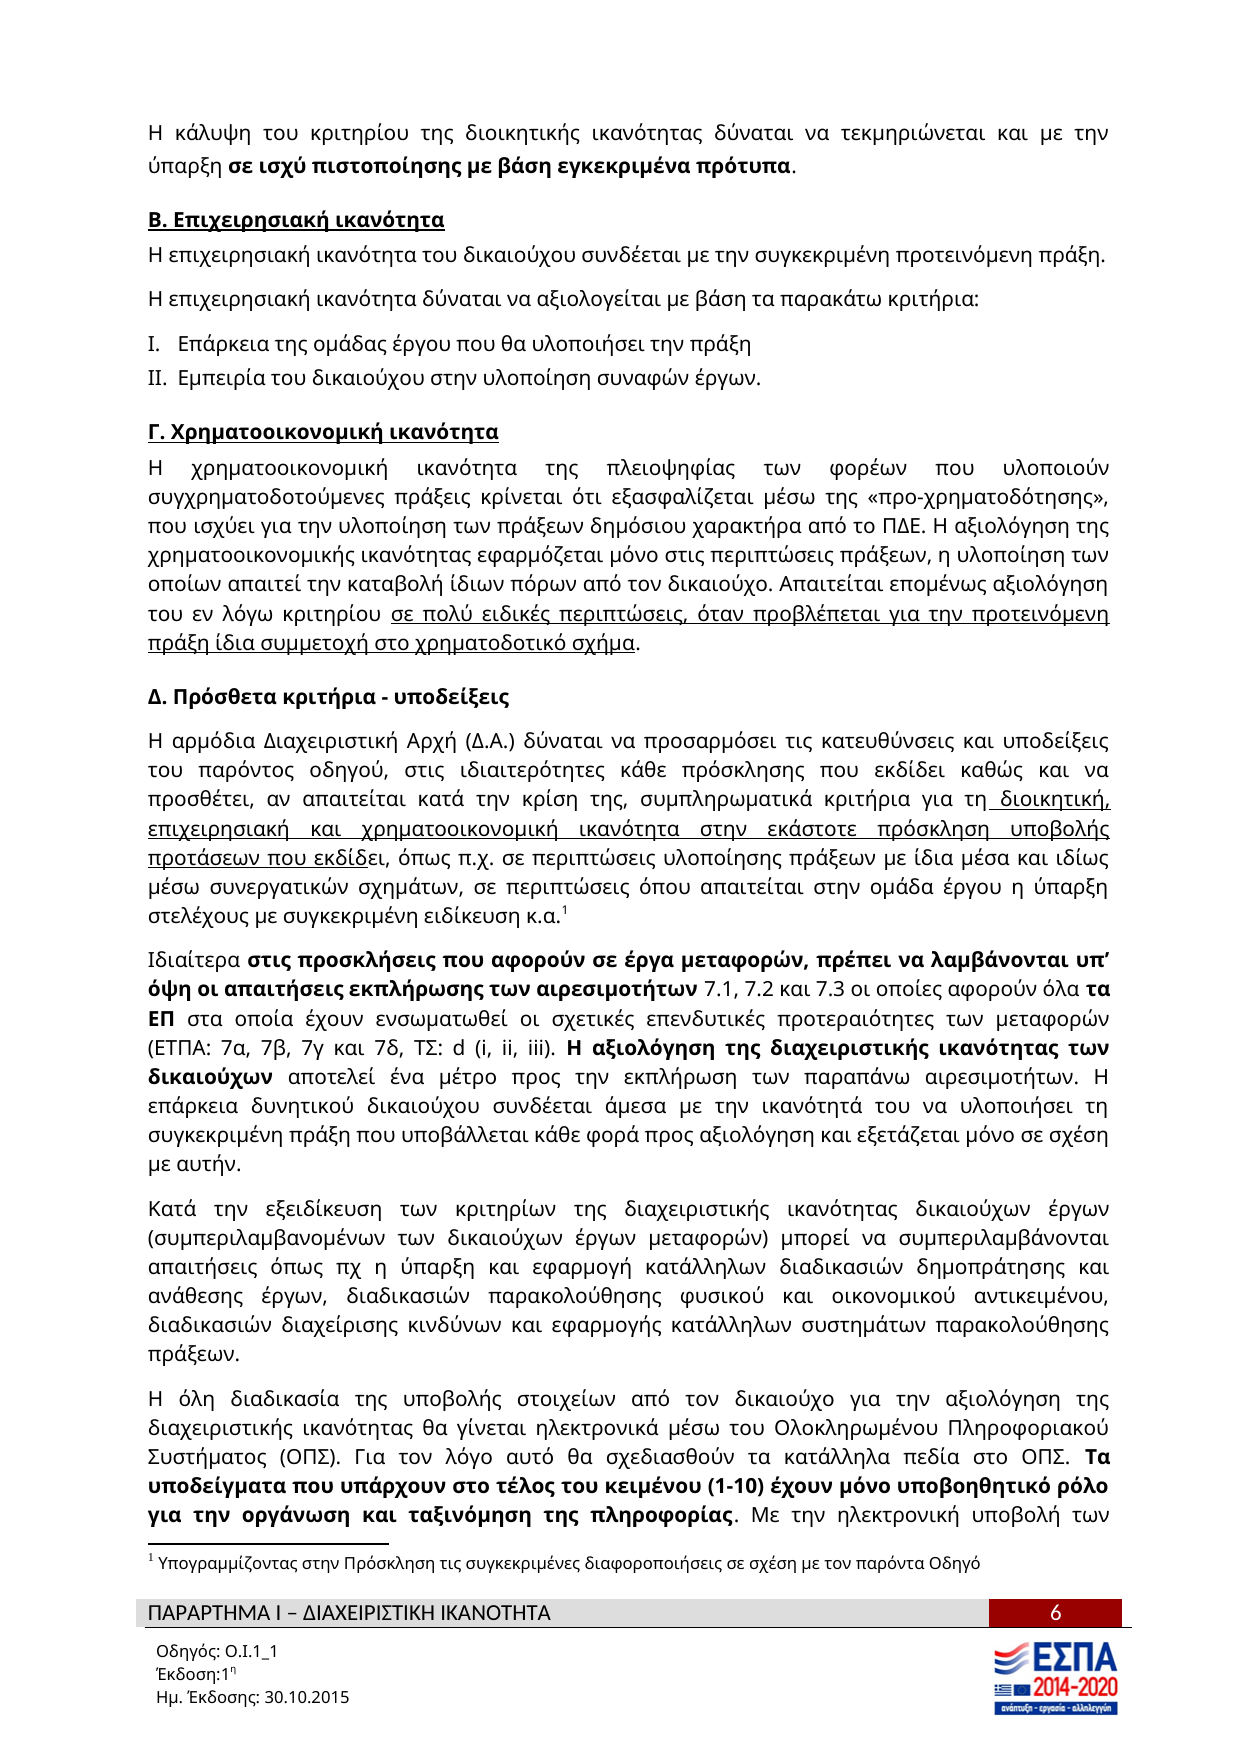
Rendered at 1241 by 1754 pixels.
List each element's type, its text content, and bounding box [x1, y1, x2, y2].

text Η αρμόδια Διαχειριστική Αρχή (Δ.Α.) δύναται να προσαρμόσει τις κατευθύνσεις και υποδείξεις του παρόντος οδηγού, στις ιδιαιτερότητες κάθε πρόσκλησης που εκδίδει καθώς και να προσθέτει, αν απαιτείται κατά την κρίση της, συμπληρωματικά κριτήρια για τη διοικητική, επιχειρησιακή και χρηματοοικονομική ικανότητα στην εκάστοτε πρόσκληση υποβολής προτάσεων που εκδίδει, όπως π.χ. σε περιπτώσεις υλοποίησης πράξεων με ίδια μέσα και ιδίως μέσω συνεργατικών σχημάτων, σε περιπτώσεις όπου απαιτείται στην ομάδα έργου η ύπαρξη στελέχους με συγκεκριμένη ειδίκευση κ.α. [148, 726, 1110, 838]
text Ι. Επάρκεια της ομάδας έργου που θα υλοποιήσει την πράξη [148, 328, 1110, 357]
text Η επιχειρησιακή ικανότητα του δικαιούχου συνδέεται με την συγκεκριμένη προτεινόμενη πράξη. [148, 239, 1110, 269]
text Δ. Πρόσθετα κριτήρια - υποδείξεις [148, 681, 1110, 711]
text ΙΙ. Εμπειρία του δικαιούχου στην υλοποίηση συναφών έργων. [148, 363, 1110, 392]
text Η κάλυψη του κριτηρίου της διοικητικής ικανότητας δύναται να τεκμηριώνεται και με την ύπαρξη σε ισχύ πιστοποίησης με βάση εγκεκριμένα πρότυπα. [148, 118, 1110, 179]
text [148, 1383, 1110, 1529]
text Η επιχειρησιακή ικανότητα δύναται να αξιολογείται με βάση τα παρακάτω κριτήρια: [148, 284, 1110, 313]
text Ιδιαίτερα στις προσκλήσεις που αφορούν σε έργα μεταφορών, πρέπει να λαμβάνονται υπ’ όψη οι απαιτήσεις εκπλήρωσης των αιρεσιμοτήτων 7.1, 7.2 και 7.3 οι οποίες αφορούν όλα τα ΕΠ στα οποία έχουν ενσωματωθεί οι σχετικές επενδυτικές προτεραιότητες των μεταφορών (ΕΤΠΑ: 7α, 7β, 7γ και 7δ, ΤΣ: d (i, ii, iii). Η αξιολόγηση της διαχειριστικής ικανότητας των δικαιούχων αποτελεί ένα μέτρο προς την εκπλήρωση των παραπάνω αιρεσιμοτήτων. Η επάρκεια δυνητικού δικαιούχου συνδέεται άμεσα με την ικανότητά του να υλοποιήσει τη συγκεκριμένη πράξη που υποβάλλεται κάθε φορά προς αξιολόγηση και εξετάζεται μόνο σε σχέση με αυτήν. [148, 945, 1110, 1178]
picture [991, 1640, 1121, 1717]
text Η χρηματοοικονομική ικανότητα της πλειοψηφίας των φορέων που υλοποιούν συγχρηματοδοτούμενες πράξεις κρίνεται ότι εξασφαλίζεται μέσω της «προ-χρηματοδότησης», που ισχύει για την υλοποίηση των πράξεων δημόσιου χαρακτήρα από το ΠΔΕ. Η αξιολόγηση της χρηματοοικονομικής ικανότητας εφαρμόζεται μόνο στις περιπτώσεις πράξεων, η υλοποίηση των οποίων απαιτεί την καταβολή ίδιων πόρων από τον δικαιούχο. Απαιτείται επομένως αξιολόγηση του εν λόγω κριτηρίου σε πολύ ειδικές περιπτώσεις, όταν προβλέπεται για την προτεινόμενη πράξη ίδια συμμετοχή στο χρηματοδοτικό σχήμα. [148, 452, 1110, 656]
text Β. Επιχειρησιακή ικανότητα [148, 204, 1110, 233]
text Γ. Χρηματοοικονομική ικανότητα [148, 417, 1110, 446]
text Η αρμόδια Διαχειριστική Αρχή (Δ.Α.) δύναται να προσαρμόσει τις κατευθύνσεις και υποδείξεις του παρόντος οδηγού, στις ιδιαιτερότητες κάθε πρόσκλησης που εκδίδει καθώς και να προσθέτει, αν απαιτείται κατά την κρίση της, συμπληρωματικά κριτήρια για τη διοικητική, επιχειρησιακή και χρηματοοικονομική ικανότητα στην εκάστοτε πρόσκληση υποβολής προτάσεων που εκδίδει, όπως π.χ. σε περιπτώσεις υλοποίησης πράξεων με ίδια μέσα και ιδίως μέσω συνεργατικών σχημάτων, σε περιπτώσεις όπου απαιτείται στην ομάδα έργου η ύπαρξη στελέχους με συγκεκριμένη ειδίκευση κ.α. [148, 839, 1110, 930]
text Κατά την εξειδίκευση των κριτηρίων της διαχειριστικής ικανότητας δικαιούχων έργων (συμπεριλαμβανομένων των δικαιούχων έργων μεταφορών) μπορεί να συμπεριλαμβάνονται απαιτήσεις όπως πχ η ύπαρξη και εφαρμογή κατάλληλων διαδικασιών δημοπράτησης και ανάθεσης έργων, διαδικασιών παρακολούθησης φυσικού και οικονομικού αντικειμένου, διαδικασιών διαχείρισης κινδύνων και εφαρμογής κατάλληλων συστημάτων παρακολούθησης πράξεων. [148, 1193, 1110, 1368]
